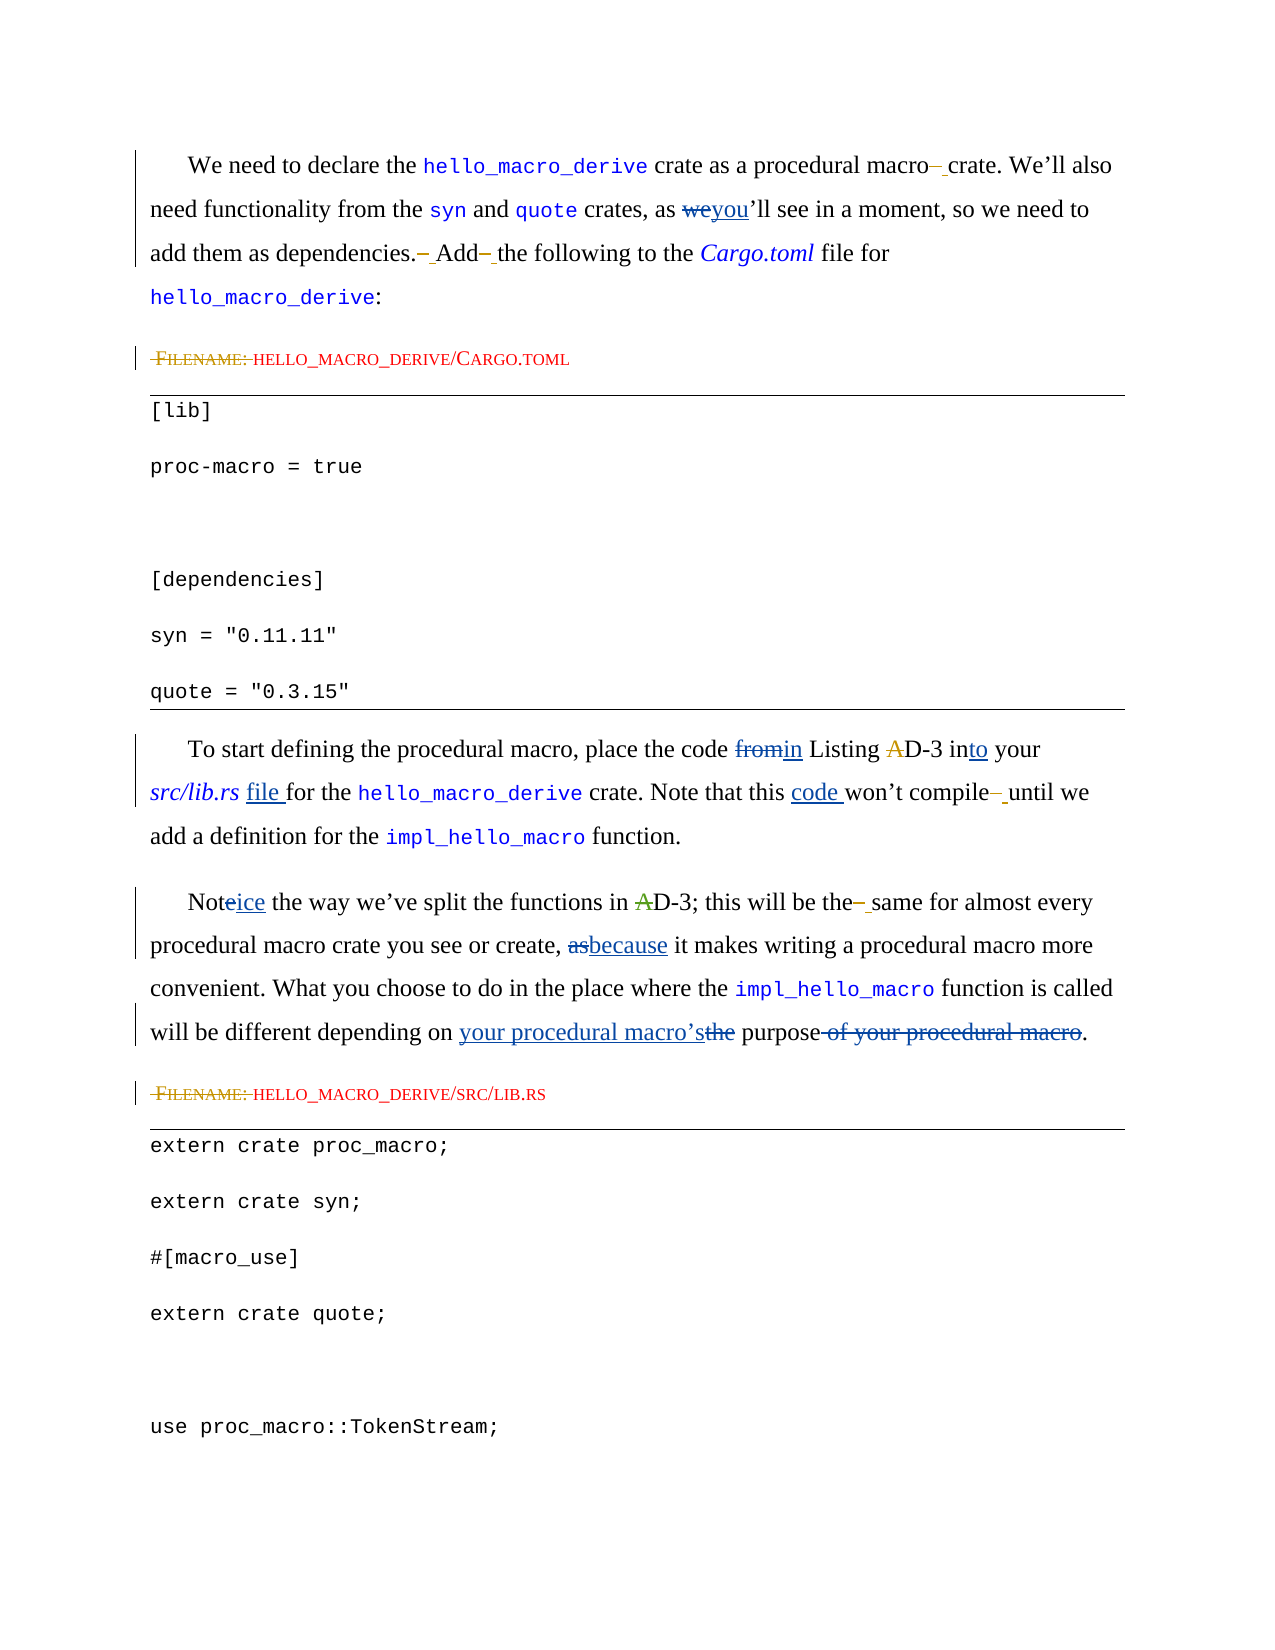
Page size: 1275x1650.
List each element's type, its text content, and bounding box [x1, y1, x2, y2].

text quote = "0.3.15" [150, 681, 1125, 709]
text We need to declare the hello_macro_derive crate as a procedural macrocrate. We’ll also need functionality from the syn and quote crates, as ’ll see in a moment, so we need to add them as dependencies.Addthe following to the Cargo.toml file for hello_macro_derive: [150, 150, 1125, 311]
text [lib] [150, 396, 1125, 424]
text [dependencies] [150, 569, 1125, 592]
text hello_macro_derive/src/lib.rs [150, 1081, 1125, 1105]
text hello_macro_derive/Cargo.toml [150, 346, 1125, 370]
text Not the way we’ve split the functions in D-3; this will be thesame for almost every procedural macro crate you see or create, it makes writing a procedural macro more convenient. What you choose to do in the place where the impl_hello_macro function is called will be different depending on purpose. [150, 887, 1125, 1046]
text proc-macro = true [150, 456, 1125, 480]
text extern crate syn; [150, 1191, 1125, 1214]
text To start defining the procedural macro, place the code Listing D-3 in your src/lib.rs for the hello_macro_derive crate. Note that this won’t compileuntil we add a definition for the impl_hello_macro function. [150, 734, 1125, 851]
text extern crate proc_macro; [150, 1130, 1125, 1158]
text extern crate quote; [150, 1303, 1125, 1327]
text #[macro_use] [150, 1247, 1125, 1271]
text use proc_macro::TokenStream; [150, 1416, 1125, 1439]
text syn = "0.11.11" [150, 625, 1125, 649]
